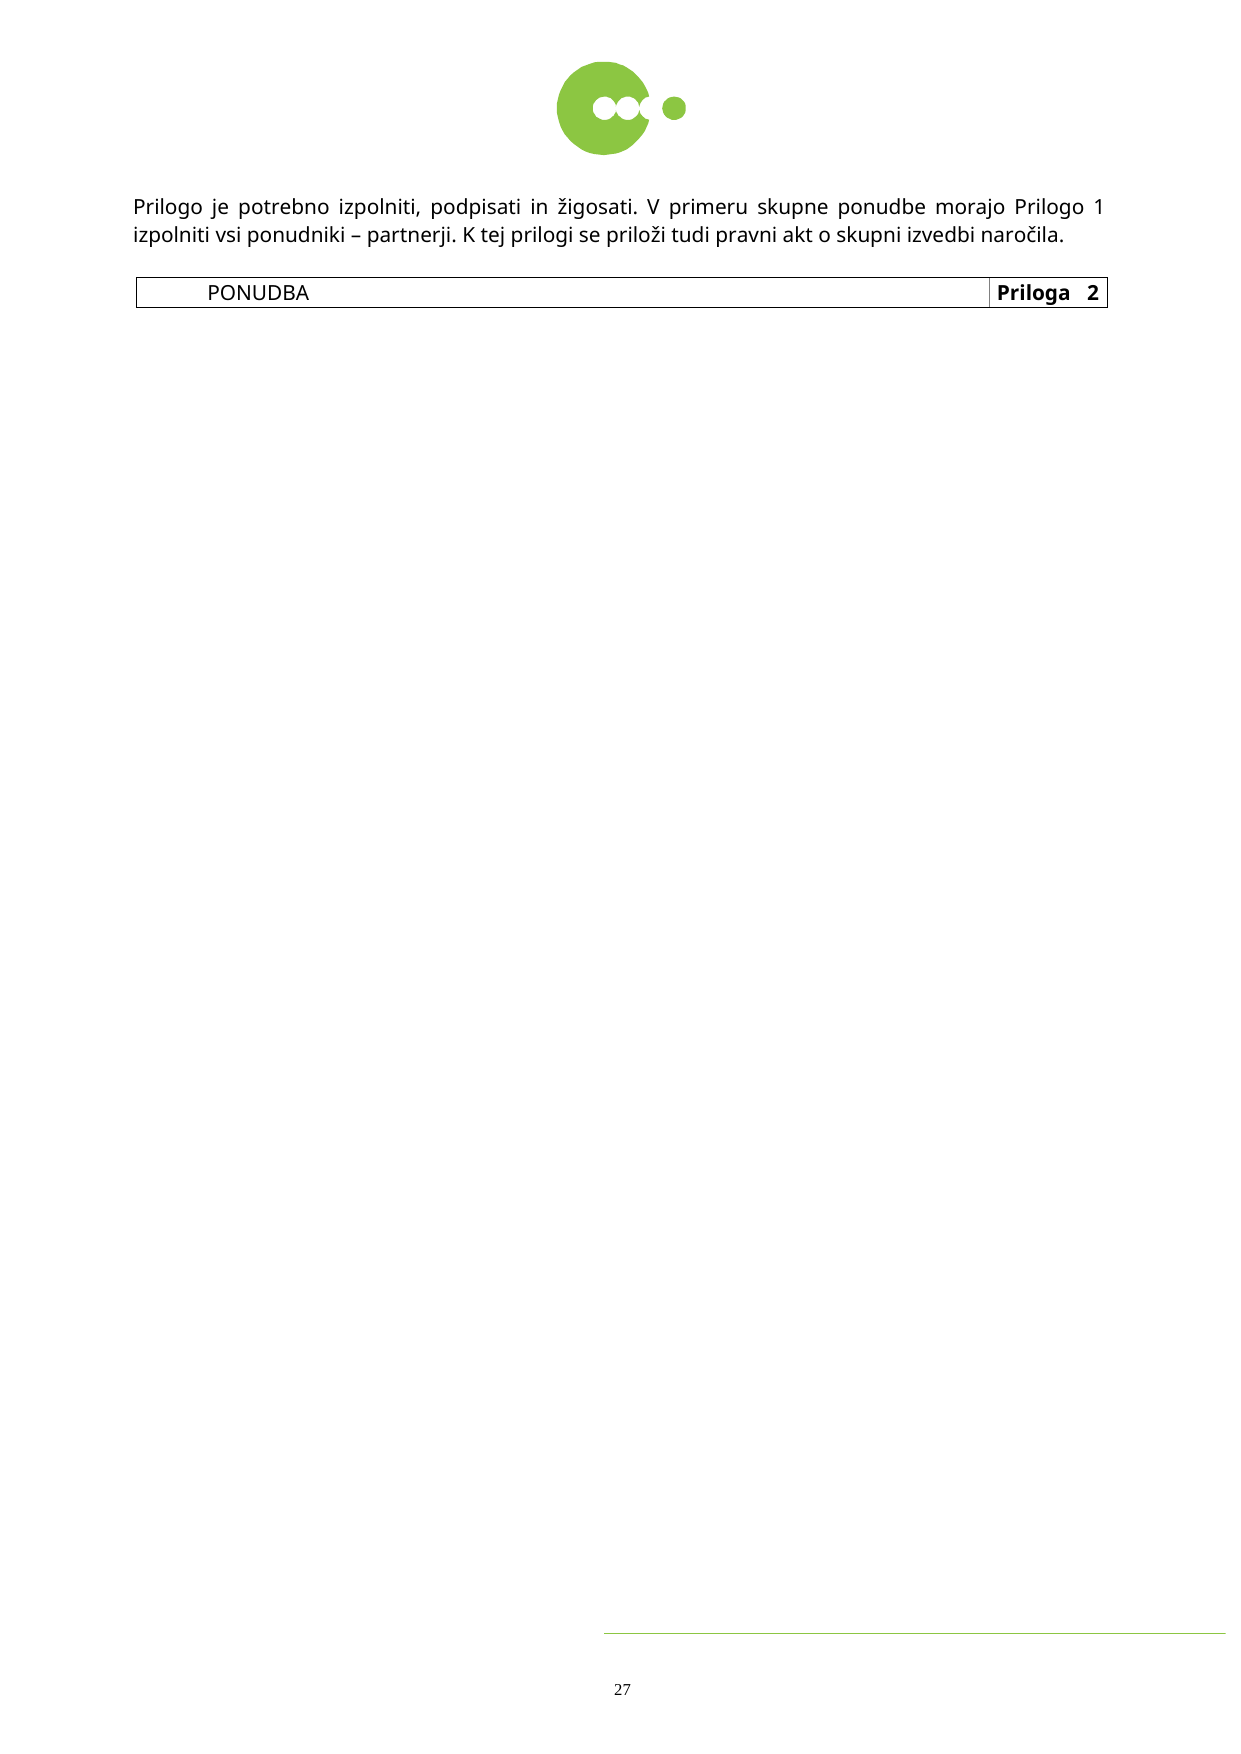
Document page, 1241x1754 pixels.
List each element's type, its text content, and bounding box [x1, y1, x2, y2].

table_header [137, 278, 200, 307]
table_header PONUDBA [200, 278, 989, 307]
table_header Priloga 2 [990, 278, 1107, 307]
text Prilogo je potrebno izpolniti, podpisati in žigosati. V primeru skupne ponudbe morajo Prilogo 1 izpolniti vsi ponudniki – partnerji. K tej prilogi se priloži tudi pravni akt o skupni izvedbi naročila. [133, 192, 1107, 249]
